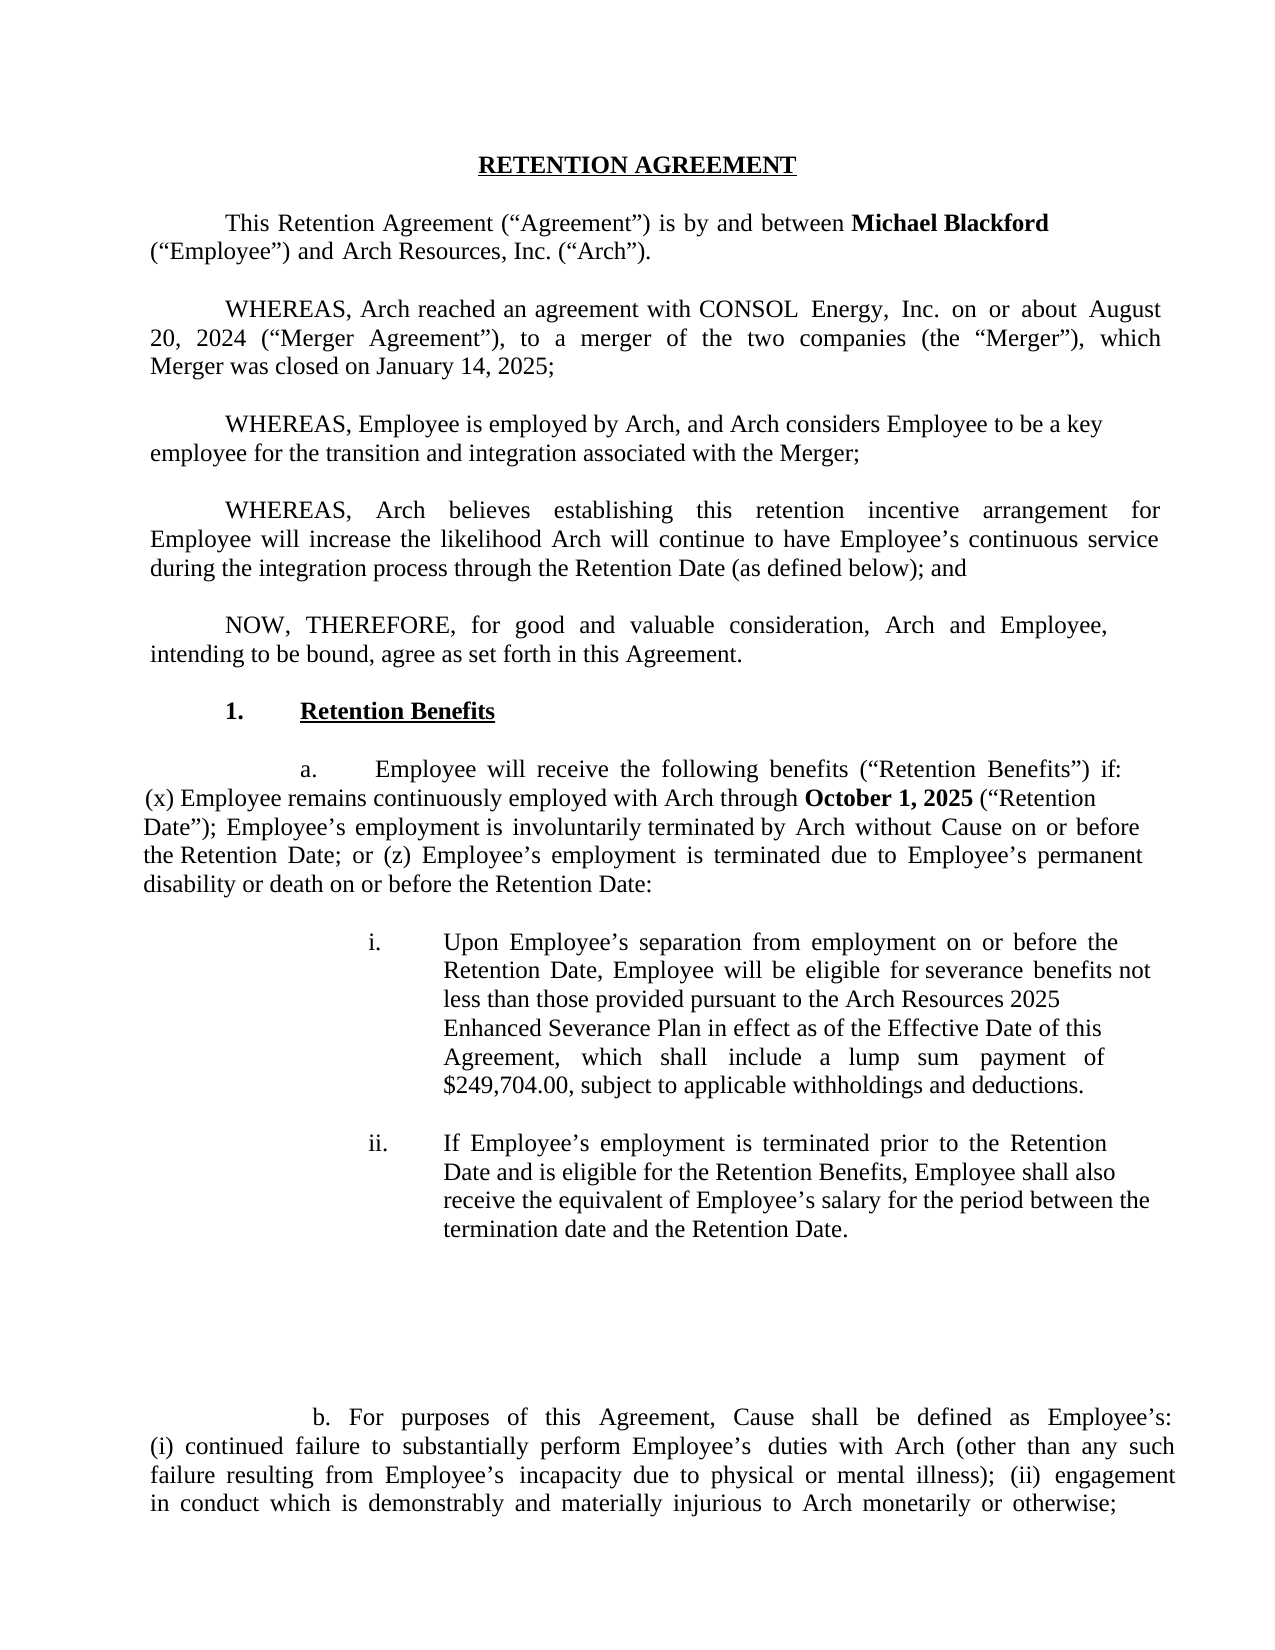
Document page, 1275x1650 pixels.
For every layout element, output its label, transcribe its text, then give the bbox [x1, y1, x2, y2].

text WHEREAS, Arch reached an agreement with CONSOL Energy, Inc. on or about August 20, 2024 (“Merger Agreement”), to a merger of the two companies (the “Merger”), which Merger was closed on January 14, 2025; [150, 294, 1161, 380]
list Employee will receive the following benefits (“Retention Benefits”) if: [300, 754, 1187, 782]
list If Employee’s employment is terminated prior to the Retention Date and is eligible for the Retention Benefits, Employee shall also receive the equivalent of Employee’s salary for the period between the termination date and the Retention Date. [368, 1128, 1151, 1243]
text $249,704.00, subject to applicable withholdings and deductions. [443, 1071, 1187, 1099]
subtitle Retention Benefits [225, 696, 1187, 725]
list For purposes of this Agreement, Cause shall be defined as Employee’s: [312, 1402, 1187, 1431]
list Upon Employee’s separation from employment on or before the Retention Date, Employee will be eligible for severance benefits not less than those provided pursuant to the Arch Resources 2025 Enhanced Severance Plan in effect as of the Effective Date of this Agreement, which shall include a lump sum payment of [368, 927, 1157, 1071]
text (x) Employee remains continuously employed with Arch through October 1, 2025 (“Retention Date”); Employee’s employment is involuntarily terminated by Arch without Cause on or before the Retention Date; or (z) Employee’s employment is terminated due to Employee’s permanent disability or death on or before the Retention Date: [143, 783, 1166, 898]
text NOW, THEREFORE, for good and valuable consideration, Arch and Employee, intending to be bound, agree as set forth in this Agreement. [150, 610, 1187, 668]
subtitle RETENTION AGREEMENT [131, 150, 1144, 179]
text This Retention Agreement (“Agreement”) is by and between Michael Blackford [225, 208, 1187, 236]
text (“Employee”) and Arch Resources, Inc. (“Arch”). [150, 236, 1187, 265]
text WHEREAS, Employee is employed by Arch, and Arch considers Employee to be a key employee for the transition and integration associated with the Merger; [150, 409, 1187, 466]
text WHEREAS, Arch believes establishing this retention incentive arrangement for Employee will increase the likelihood Arch will continue to have Employee’s continuous service during the integration process through the Retention Date (as defined below); and [150, 495, 1160, 581]
text (i) continued failure to substantially perform Employee’s duties with Arch (other than any such failure resulting from Employee’s incapacity due to physical or mental illness); (ii) engagement in conduct which is demonstrably and materially injurious to Arch monetarily or otherwise; [150, 1431, 1175, 1517]
